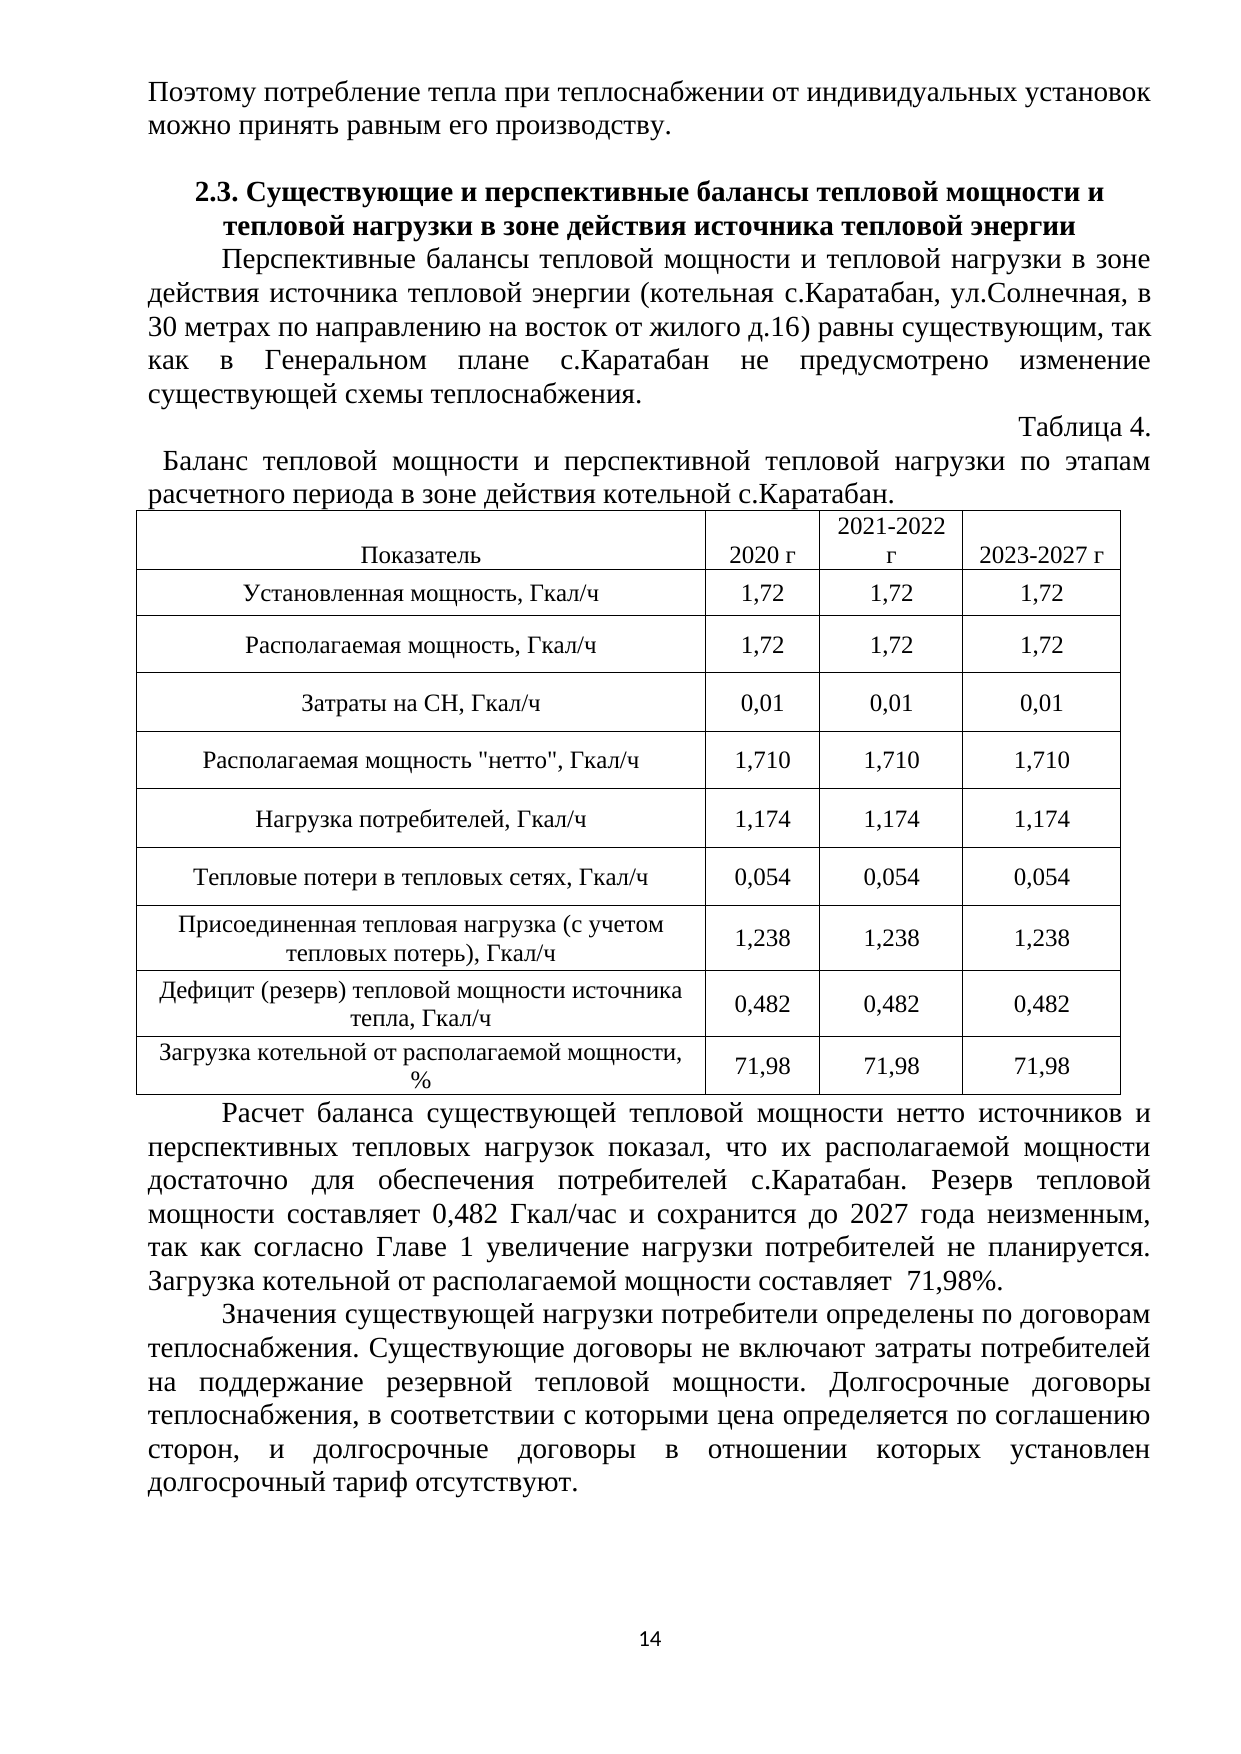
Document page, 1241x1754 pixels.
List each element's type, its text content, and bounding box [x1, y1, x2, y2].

table_cell Затраты на СН, Гкал/ч [137, 673, 705, 731]
text Значения существующей нагрузки потребители определены по договорам теплоснабжения. Существующие договоры не включают затраты потребителей на поддержание резервной тепловой мощности. Долгосрочные договоры теплоснабжения, в соответствии с которыми цена определяется по соглашению сторон, и долгосрочные договоры в отношении которых установлен долгосрочный тариф отсутствуют. [148, 1297, 1152, 1498]
table_cell 1,72 [706, 570, 819, 615]
table_cell 1,72 [706, 616, 819, 672]
table_cell 0,054 [820, 848, 962, 904]
text Расчет баланса существующей тепловой мощности нетто источников и перспективных тепловых нагрузок показал, что их располагаемой мощности достаточно для обеспечения потребителей с.Каратабан. Резерв тепловой мощности составляет 0,482 Гкал/час и сохранится до 2027 года неизменным, так как согласно Главе 1 увеличение нагрузки потребителей не планируется. Загрузка котельной от располагаемой мощности составляет 71,98%. [148, 1095, 1152, 1297]
table_cell 1,710 [820, 732, 962, 788]
table_cell 1,238 [706, 906, 819, 970]
table_cell 0,482 [706, 971, 819, 1036]
subtitle 2.3. Существующие и перспективные балансы тепловой мощности и тепловой нагрузки в зоне действия источника тепловой энергии [148, 174, 1152, 242]
table_cell Нагрузка потребителей, Гкал/ч [137, 789, 705, 847]
table_cell 1,72 [963, 616, 1120, 672]
table_cell 0,01 [820, 673, 962, 731]
table_cell Тепловые потери в тепловых сетях, Гкал/ч [137, 848, 705, 904]
text Таблица 4. [148, 409, 1152, 443]
text Перспективные балансы тепловой мощности и тепловой нагрузки в зоне действия источника тепловой энергии (котельная с.Каратабан, ул.Солнечная, в 30 метрах по направлению на восток от жилого д.16) равны существующим, так как в Генеральном плане с.Каратабан не предусмотрено изменение существующей схемы теплоснабжения. [148, 242, 1152, 409]
table_cell 1,710 [963, 732, 1120, 788]
table_cell Располагаемая мощность, Гкал/ч [137, 616, 705, 672]
text Баланс тепловой мощности и перспективной тепловой нагрузки по этапам расчетного периода в зоне действия котельной с.Каратабан. [148, 443, 1152, 510]
table_cell 0,482 [820, 971, 962, 1036]
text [148, 74, 1152, 141]
table_cell Присоединенная тепловая нагрузка (с учетом тепловых потерь), Гкал/ч [137, 906, 705, 970]
table_cell Загрузка котельной от располагаемой мощности, % [137, 1037, 705, 1094]
table_cell 0,054 [706, 848, 819, 904]
table_cell 1,174 [706, 789, 819, 847]
table_cell 1,72 [820, 570, 962, 615]
table_header 2020 г [706, 511, 819, 568]
table_header 2023-2027 г [963, 511, 1120, 568]
table_cell 0,054 [963, 848, 1120, 904]
table_cell 1,710 [706, 732, 819, 788]
table_header Показатель [137, 511, 705, 568]
table_cell 1,174 [963, 789, 1120, 847]
table_cell 0,482 [963, 971, 1120, 1036]
table_cell Располагаемая мощность "нетто", Гкал/ч [137, 732, 705, 788]
table_cell 1,72 [963, 570, 1120, 615]
table_cell Установленная мощность, Гкал/ч [137, 570, 705, 615]
table_cell 0,01 [963, 673, 1120, 731]
table_cell 71,98 [820, 1037, 962, 1094]
table_cell 0,01 [706, 673, 819, 731]
table_cell 1,238 [820, 906, 962, 970]
table_cell 1,174 [820, 789, 962, 847]
table_cell 1,72 [820, 616, 962, 672]
table_cell 71,98 [706, 1037, 819, 1094]
table_cell 71,98 [963, 1037, 1120, 1094]
table_cell 1,238 [963, 906, 1120, 970]
table_cell Дефицит (резерв) тепловой мощности источника тепла, Гкал/ч [137, 971, 705, 1036]
table_header 2021-2022 г [820, 511, 962, 568]
